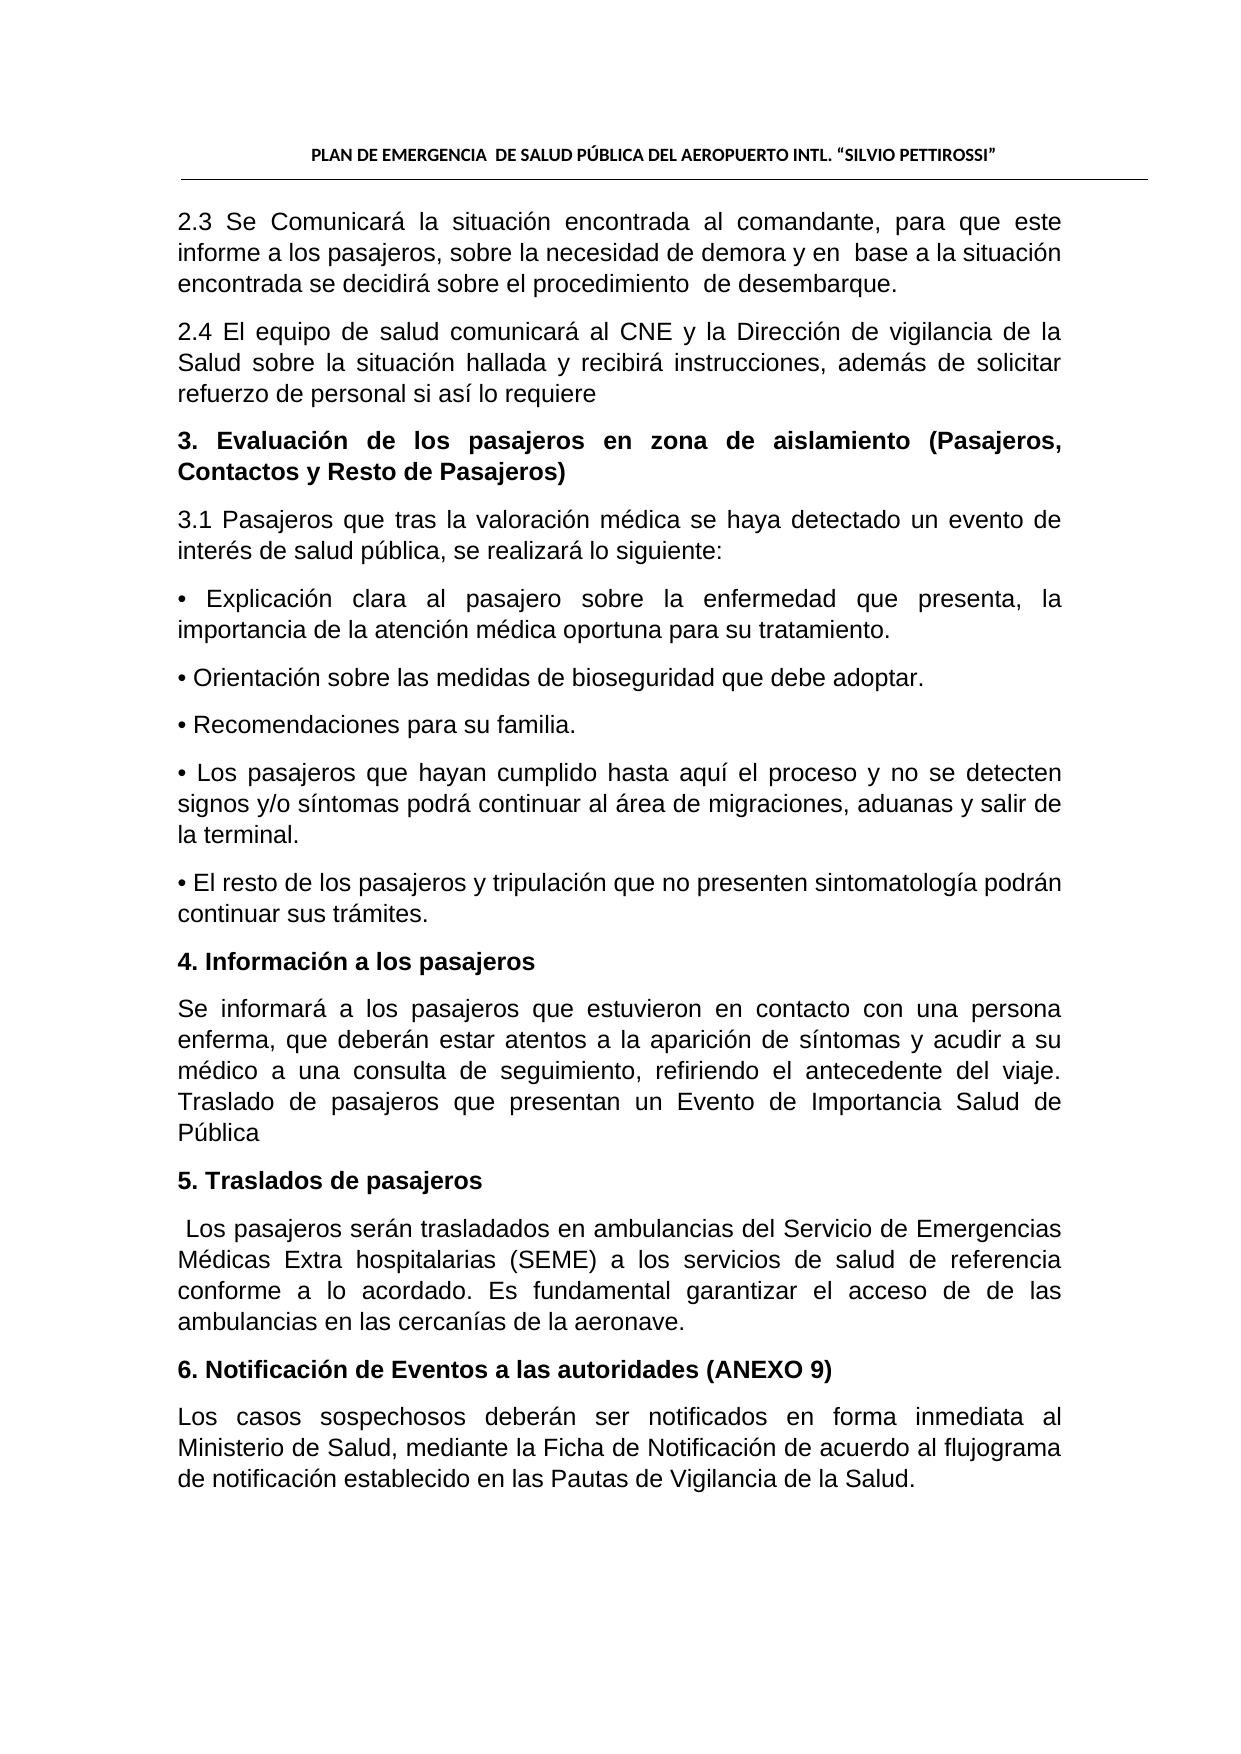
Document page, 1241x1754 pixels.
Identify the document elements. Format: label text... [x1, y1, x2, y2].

text • Orientación sobre las medidas de bioseguridad que debe adoptar. [177, 663, 1063, 691]
text 3.1 Pasajeros que tras la valoración médica se haya detectado un evento de interés de salud pública, se realizará lo siguiente: [177, 505, 1063, 565]
text 4. Información a los pasajeros [177, 947, 1063, 975]
text 5. Traslados de pasajeros [177, 1166, 1063, 1195]
text Los pasajeros serán trasladados en ambulancias del Servicio de Emergencias Médicas Extra hospitalarias (SEME) a los servicios de salud de referencia conforme a lo acordado. Es fundamental garantizar el acceso de de las ambulancias en las cercanías de la aeronave. [177, 1214, 1063, 1336]
text Se informará a los pasajeros que estuvieron en contacto con una persona enferma, que deberán estar atentos a la aparición de síntomas y acudir a su médico a una consulta de seguimiento, refiriendo el antecedente del viaje. Traslado de pasajeros que presentan un Evento de Importancia Salud de Pública [177, 994, 1063, 1147]
text • Recomendaciones para su familia. [177, 710, 1063, 739]
text 2.3 Se Comunicará la situación encontrada al comandante, para que este informe a los pasajeros, sobre la necesidad de demora y en base a la situación encontrada se decidirá sobre el procedimiento de desembarque. [177, 207, 1063, 298]
text • El resto de los pasajeros y tripulación que no presenten sintomatología podrán continuar sus trámites. [177, 868, 1063, 928]
text 2.4 El equipo de salud comunicará al CNE y la Dirección de vigilancia de la Salud sobre la situación hallada y recibirá instrucciones, además de solicitar refuerzo de personal si así lo requiere [177, 317, 1063, 407]
text 6. Notificación de Eventos a las autoridades (ANEXO 9) [177, 1355, 1063, 1383]
text • Explicación clara al pasajero sobre la enfermedad que presenta, la importancia de la atención médica oportuna para su tratamiento. [177, 584, 1063, 644]
text 3. Evaluación de los pasajeros en zona de aislamiento (Pasajeros, Contactos y Resto de Pasajeros) [177, 426, 1063, 486]
text • Los pasajeros que hayan cumplido hasta aquí el proceso y no se detecten signos y/o síntomas podrá continuar al área de migraciones, aduanas y salir de la terminal. [177, 758, 1063, 849]
text Los casos sospechosos deberán ser notificados en forma inmediata al Ministerio de Salud, mediante la Ficha de Notificación de acuerdo al flujograma de notificación establecido en las Pautas de Vigilancia de la Salud. [177, 1402, 1063, 1493]
